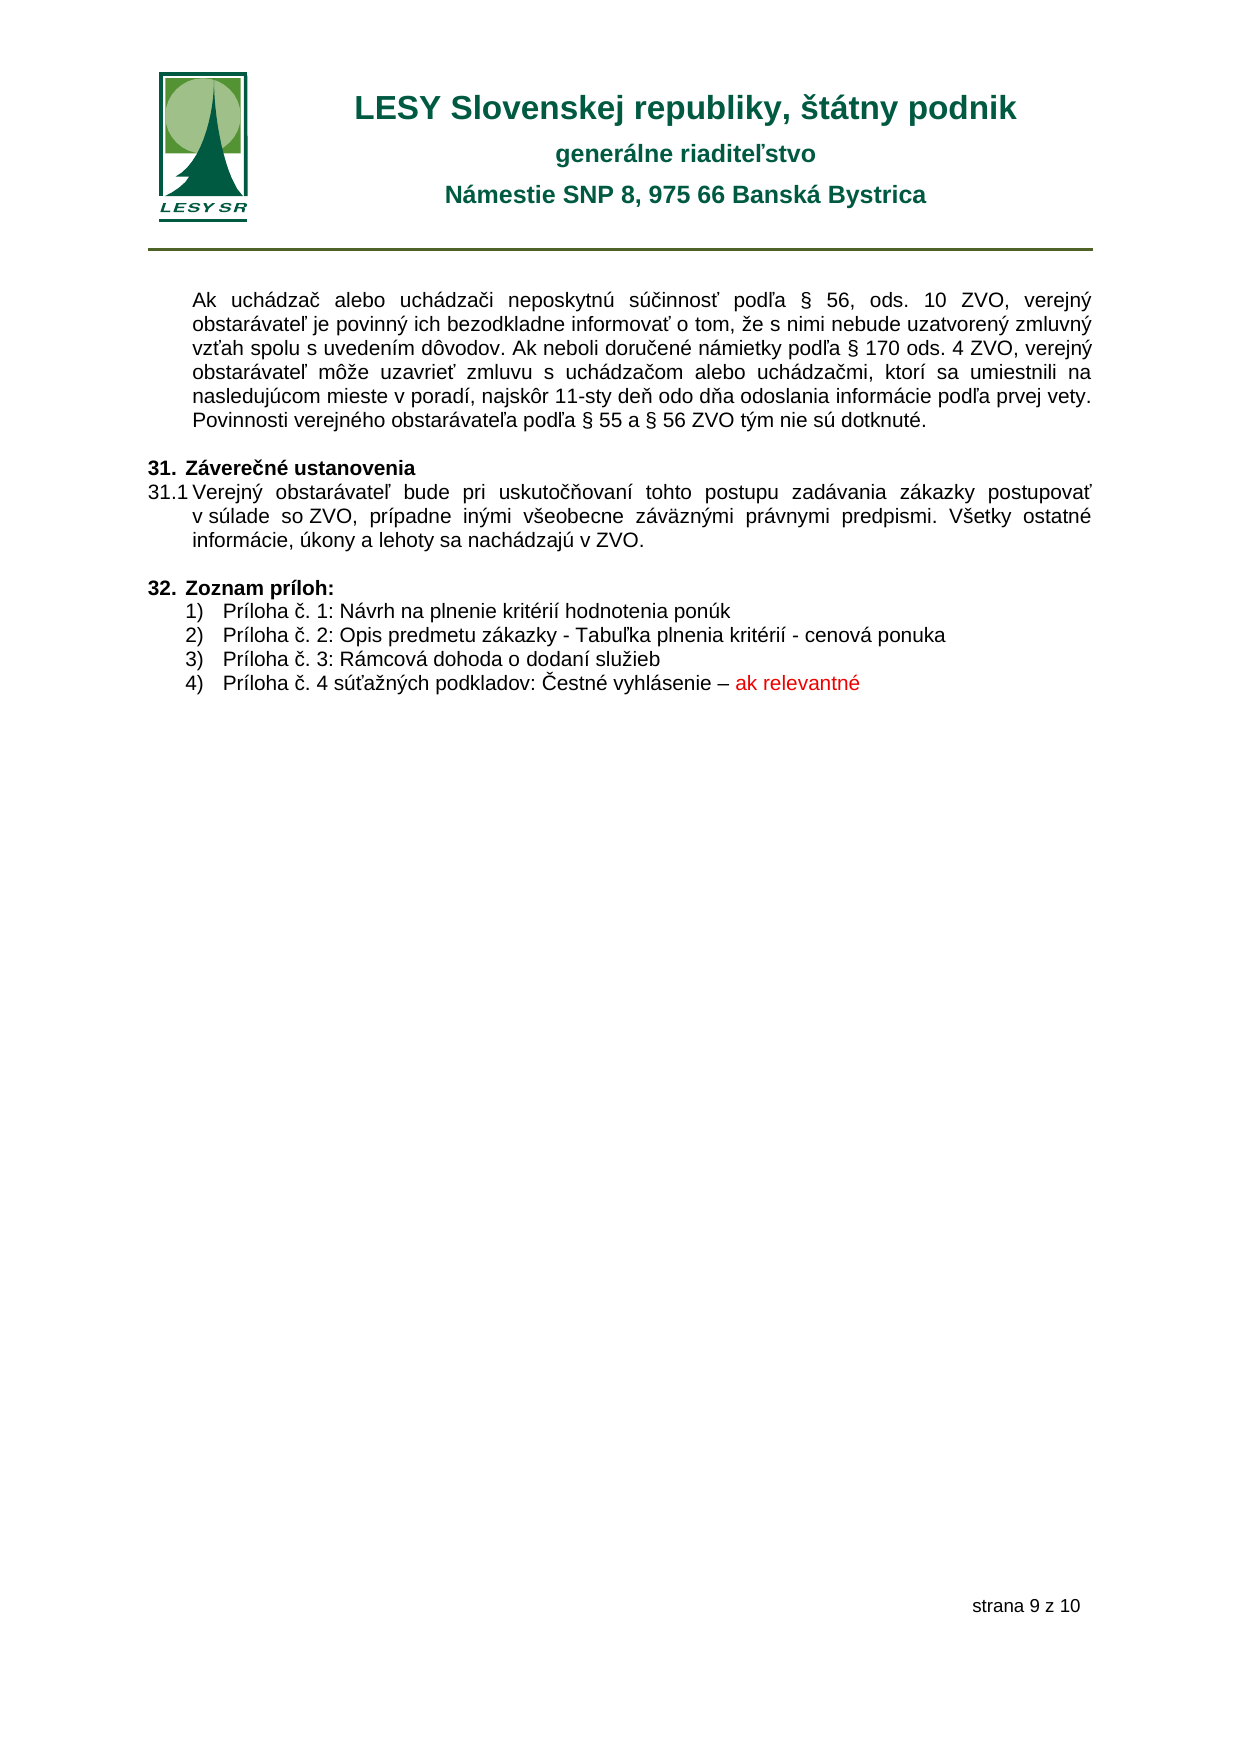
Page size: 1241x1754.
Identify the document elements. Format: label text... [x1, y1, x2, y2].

list Záverečné ustanovenia [148, 456, 1093, 479]
list Príloha č. 3: Rámcová dohoda o dodaní služieb [185, 647, 1093, 671]
list Príloha č. 1: Návrh na plnenie kritérií hodnotenia ponúk [185, 599, 1093, 623]
list Príloha č. 4 súťažných podkladov: Čestné vyhlásenie – ak relevantné [185, 671, 1093, 695]
list Verejný obstarávateľ bude pri uskutočňovaní tohto postupu zadávania zákazky postupovať v súlade so ZVO, prípadne inými všeobecne záväznými právnymi predpismi. Všetky ostatné informácie, úkony a lehoty sa nachádzajú v ZVO. [148, 479, 1093, 551]
list Príloha č. 2: Opis predmetu zákazky - Tabuľka plnenia kritérií - cenová ponuka [185, 623, 1093, 647]
list Ak uchádzač alebo uchádzači neposkytnú súčinnosť podľa § 56, ods. 10 ZVO, verejný obstarávateľ je povinný ich bezodkladne informovať o tom, že s nimi nebude uzatvorený zmluvný vzťah spolu s uvedením dôvodov. Ak neboli doručené námietky podľa § 170 ods. 4 ZVO, verejný obstarávateľ môže uzavrieť zmluvu s uchádzačom alebo uchádzačmi, ktorí sa umiestnili na nasledujúcom mieste v poradí, najskôr 11-sty deň odo dňa odoslania informácie podľa prvej vety. Povinnosti verejného obstarávateľa podľa § 55 a § 56 ZVO tým nie sú dotknuté. [192, 288, 1093, 432]
list Zoznam príloh: [148, 575, 1093, 599]
